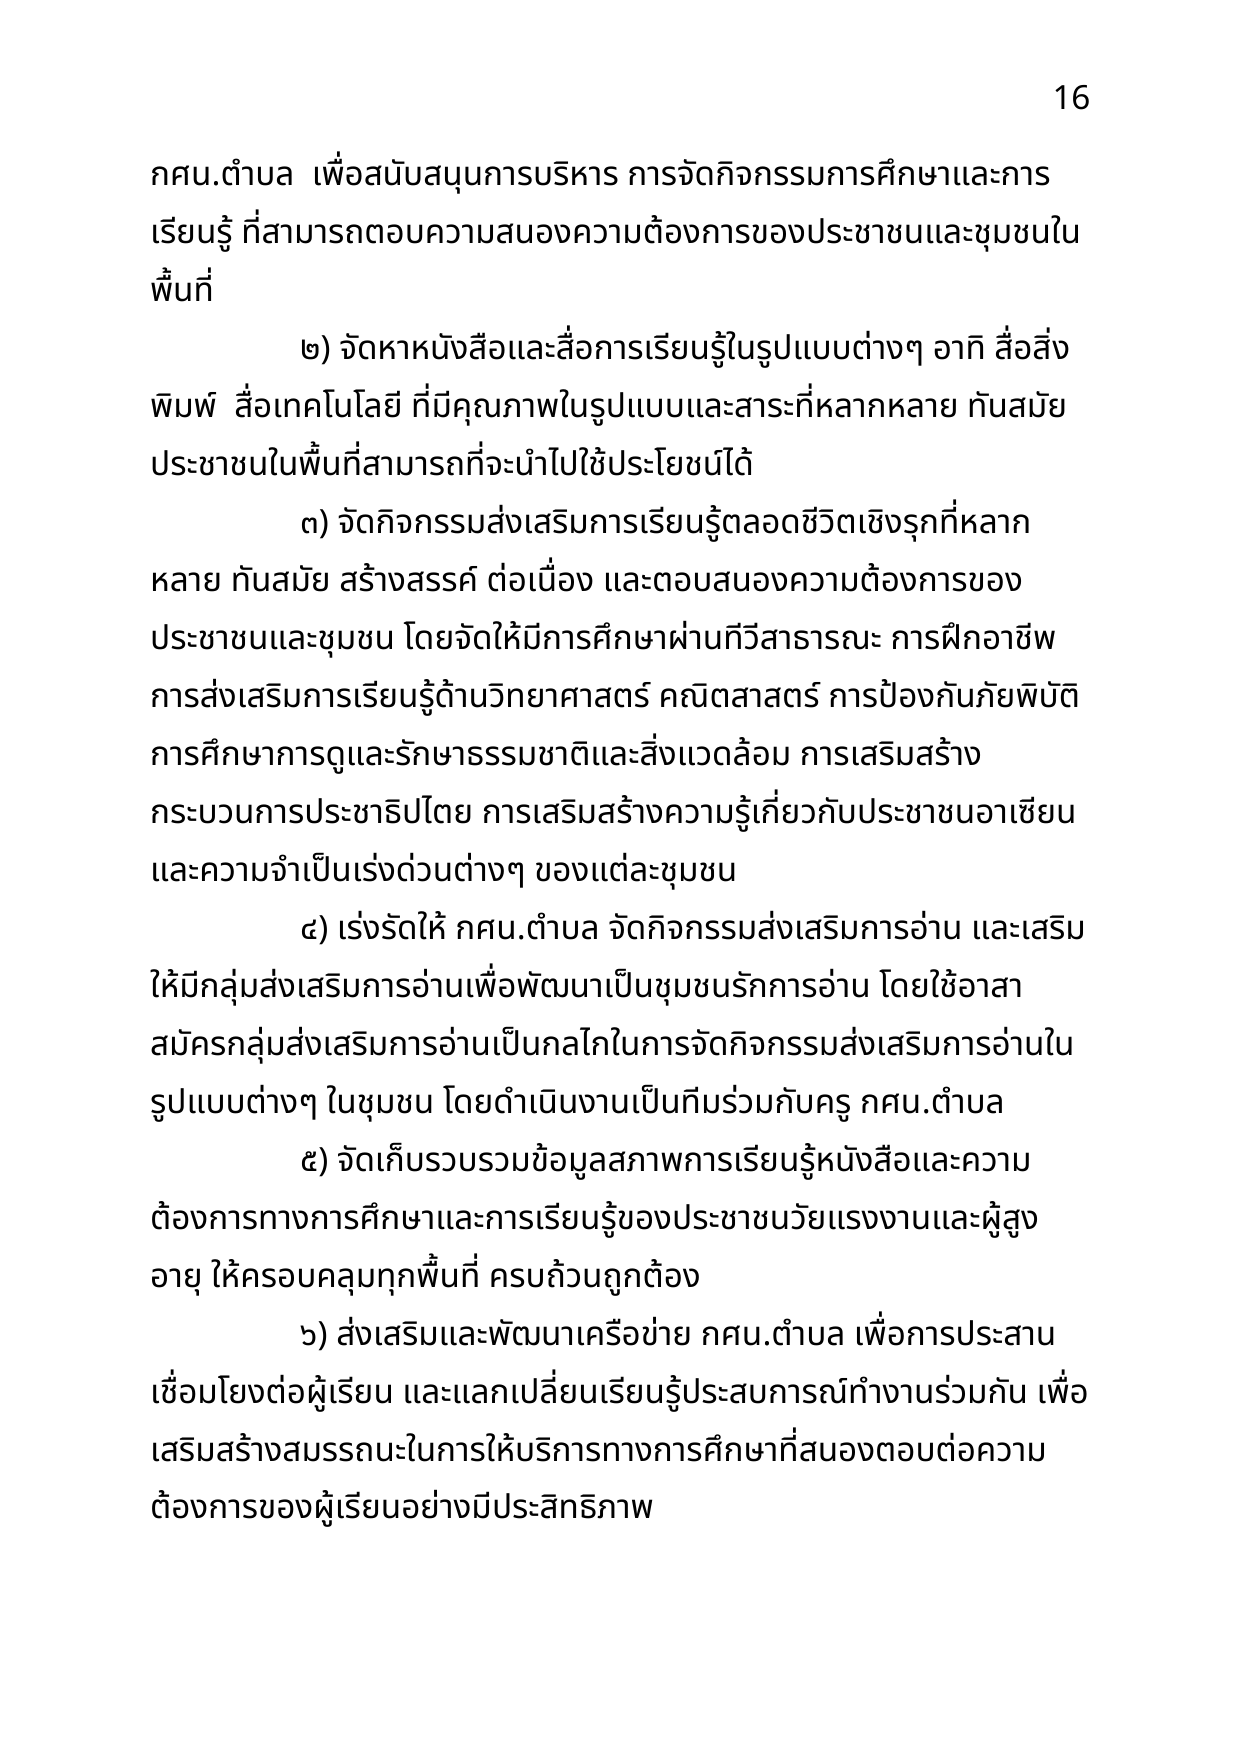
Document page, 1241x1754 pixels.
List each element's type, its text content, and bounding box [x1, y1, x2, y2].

text ๖) ส่งเสริมและพัฒนาเครือข่าย กศน.ตำบล เพื่อการประสานเชื่อมโยงต่อผู้เรียน และแลกเปลี่ยนเรียนรู้ประสบการณ์ทำงานร่วมกัน เพื่อเสริมสร้างสมรรถนะในการให้บริการทางการศึกษาที่สนองตอบต่อความต้องการของผู้เรียนอย่างมีประสิทธิภาพ [150, 1309, 1090, 1534]
text ๒) จัดหาหนังสือและสื่อการเรียนรู้ในรูปแบบต่างๆ อาทิ สื่อสิ่งพิมพ์ สื่อเทคโนโลยี ที่มีคุณภาพในรูปแบบและสาระที่หลากหลาย ทันสมัย ประชาชนในพื้นที่สามารถที่จะนำไปใช้ประโยชน์ได้ [150, 324, 1090, 490]
text ๔) เร่งรัดให้ กศน.ตำบล จัดกิจกรรมส่งเสริมการอ่าน และเสริมให้มีกลุ่มส่งเสริมการอ่านเพื่อพัฒนาเป็นชุมชนรักการอ่าน โดยใช้อาสาสมัครกลุ่มส่งเสริมการอ่านเป็นกลไกในการจัดกิจกรรมส่งเสริมการอ่านในรูปแบบต่างๆ ในชุมชน โดยดำเนินงานเป็นทีมร่วมกับครู กศน.ตำบล [150, 903, 1090, 1128]
text ๓) จัดกิจกรรมส่งเสริมการเรียนรู้ตลอดชีวิตเชิงรุกที่หลากหลาย ทันสมัย สร้างสรรค์ ต่อเนื่อง และตอบสนองความต้องการของประชาชนและชุมชน โดยจัดให้มีการศึกษาผ่านทีวีสาธารณะ การฝึกอาชีพ การส่งเสริมการเรียนรู้ด้านวิทยาศาสตร์ คณิตสาสตร์ การป้องกันภัยพิบัติ การศึกษาการดูและรักษาธรรมชาติและสิ่งแวดล้อม การเสริมสร้างกระบวนการประชาธิปไตย การเสริมสร้างความรู้เกี่ยวกับประชาชนอาเซียนและความจำเป็นเร่งด่วนต่างๆ ของแต่ละชุมชน [150, 498, 1090, 896]
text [150, 150, 1090, 316]
text ๕) จัดเก็บรวบรวมข้อมูลสภาพการเรียนรู้หนังสือและความต้องการทางการศึกษาและการเรียนรู้ของประชาชนวัยแรงงานและผู้สูงอายุ ให้ครอบคลุมทุกพื้นที่ ครบถ้วนถูกต้อง [150, 1136, 1090, 1302]
